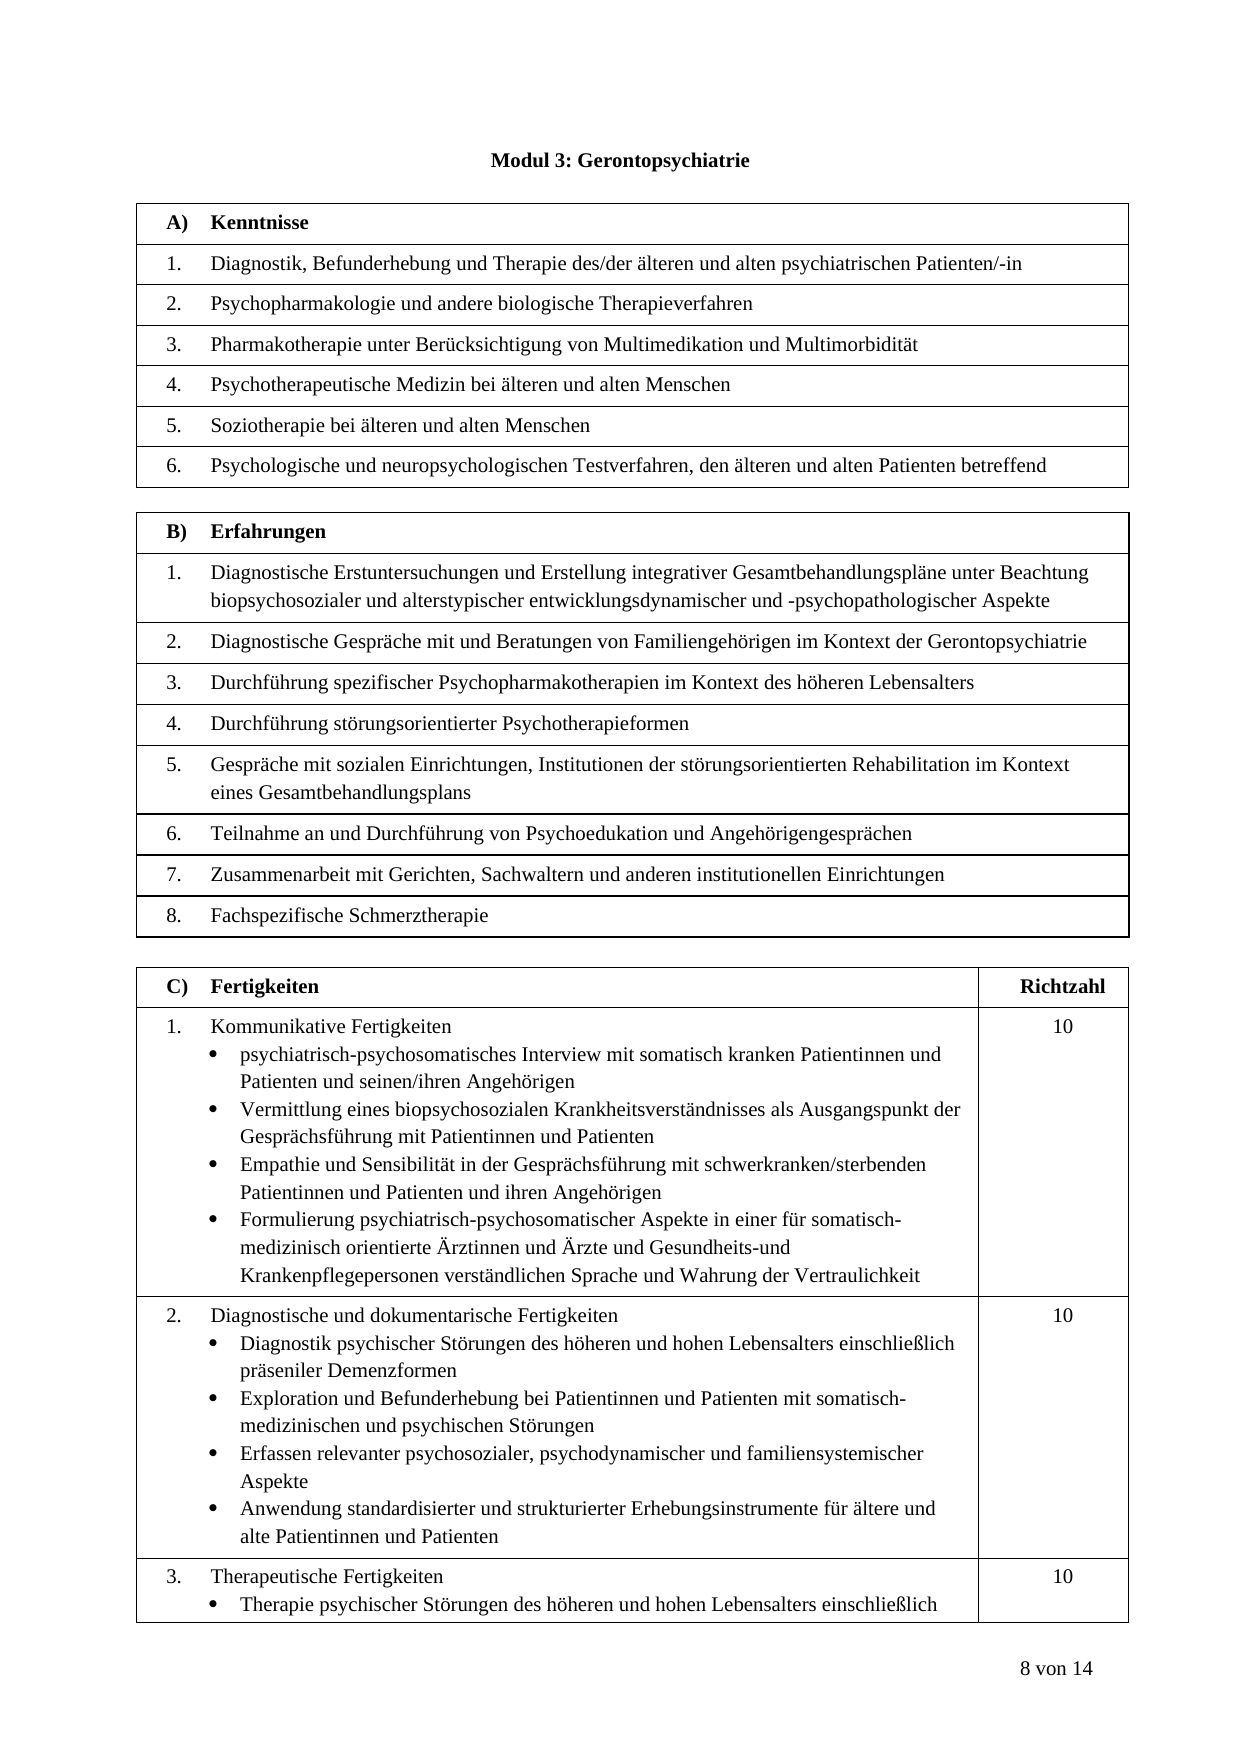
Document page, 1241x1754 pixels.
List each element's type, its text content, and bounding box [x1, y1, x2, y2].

table_cell Durchführung störungsorientierter Psychotherapieformen [137, 705, 1128, 744]
table_cell 10 [979, 1008, 1128, 1296]
table_cell Teilnahme an und Durchführung von Psychoedukation und Angehörigengesprächen [137, 815, 1128, 854]
table_cell Psychopharmakologie und andere biologische Therapieverfahren [137, 285, 1128, 324]
table_cell Fachspezifische Schmerztherapie [137, 897, 1128, 936]
table_cell 10 [979, 1559, 1128, 1622]
table_cell Kommunikative Fertigkeiten psychiatrisch-psychosomatisches Interview mit somatisch kranken Patientinnen und Patienten und seinen/ihren Angehörigen Vermittlung eines biopsychosozialen Krankheitsverständnisses als Ausgangspunkt der Gesprächsführung mit Patientinnen und Patienten Empathie und Sensibilität in der Gesprächsführung mit schwerkranken/sterbenden Patientinnen und Patienten und ihren Angehörigen Formulierung psychiatrisch-psychosomatischer Aspekte in einer für somatisch-medizinisch orientierte Ärztinnen und Ärzte und Gesundheits-und Krankenpflegepersonen verständlichen Sprache und Wahrung der Vertraulichkeit [137, 1008, 978, 1296]
text Modul 3: Gerontopsychiatrie [148, 148, 1092, 172]
table_header C) Fertigkeiten [137, 968, 978, 1007]
table_cell Psychologische und neuropsychologischen Testverfahren, den älteren und alten Patienten betreffend [137, 447, 1128, 487]
table_cell Diagnostische Gespräche mit und Beratungen von Familiengehörigen im Kontext der Gerontopsychiatrie [137, 623, 1128, 662]
table_cell Diagnostik, Befunderhebung und Therapie des/der älteren und alten psychiatrischen Patienten/-in [137, 245, 1128, 284]
table_header B) Erfahrungen [137, 513, 1128, 553]
table_cell Soziotherapie bei älteren und alten Menschen [137, 407, 1128, 446]
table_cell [137, 1559, 978, 1622]
table_cell Zusammenarbeit mit Gerichten, Sachwaltern und anderen institutionellen Einrichtungen [137, 856, 1128, 895]
table_header A) Kenntnisse [137, 204, 1128, 243]
table_cell Diagnostische Erstuntersuchungen und Erstellung integrativer Gesamtbehandlungspläne unter Beachtung biopsychosozialer und alterstypischer entwicklungsdynamischer und -psychopathologischer Aspekte [137, 554, 1128, 621]
table_cell Psychotherapeutische Medizin bei älteren und alten Menschen [137, 366, 1128, 406]
table_cell Diagnostische und dokumentarische Fertigkeiten Diagnostik psychischer Störungen des höheren und hohen Lebensalters einschließlich präseniler Demenzformen Exploration und Befunderhebung bei Patientinnen und Patienten mit somatisch-medizinischen und psychischen Störungen Erfassen relevanter psychosozialer, psychodynamischer und familiensystemischer Aspekte Anwendung standardisierter und strukturierter Erhebungsinstrumente für ältere und alte Patientinnen und Patienten [137, 1297, 978, 1557]
table_cell Gespräche mit sozialen Einrichtungen, Institutionen der störungsorientierten Rehabilitation im Kontext eines Gesamtbehandlungsplans [137, 746, 1128, 813]
table_cell 10 [979, 1297, 1128, 1557]
table_header Richtzahl [979, 968, 1128, 1007]
table_cell Pharmakotherapie unter Berücksichtigung von Multimedikation und Multimorbidität [137, 326, 1128, 365]
table_cell Durchführung spezifischer Psychopharmakotherapien im Kontext des höheren Lebensalters [137, 664, 1128, 703]
